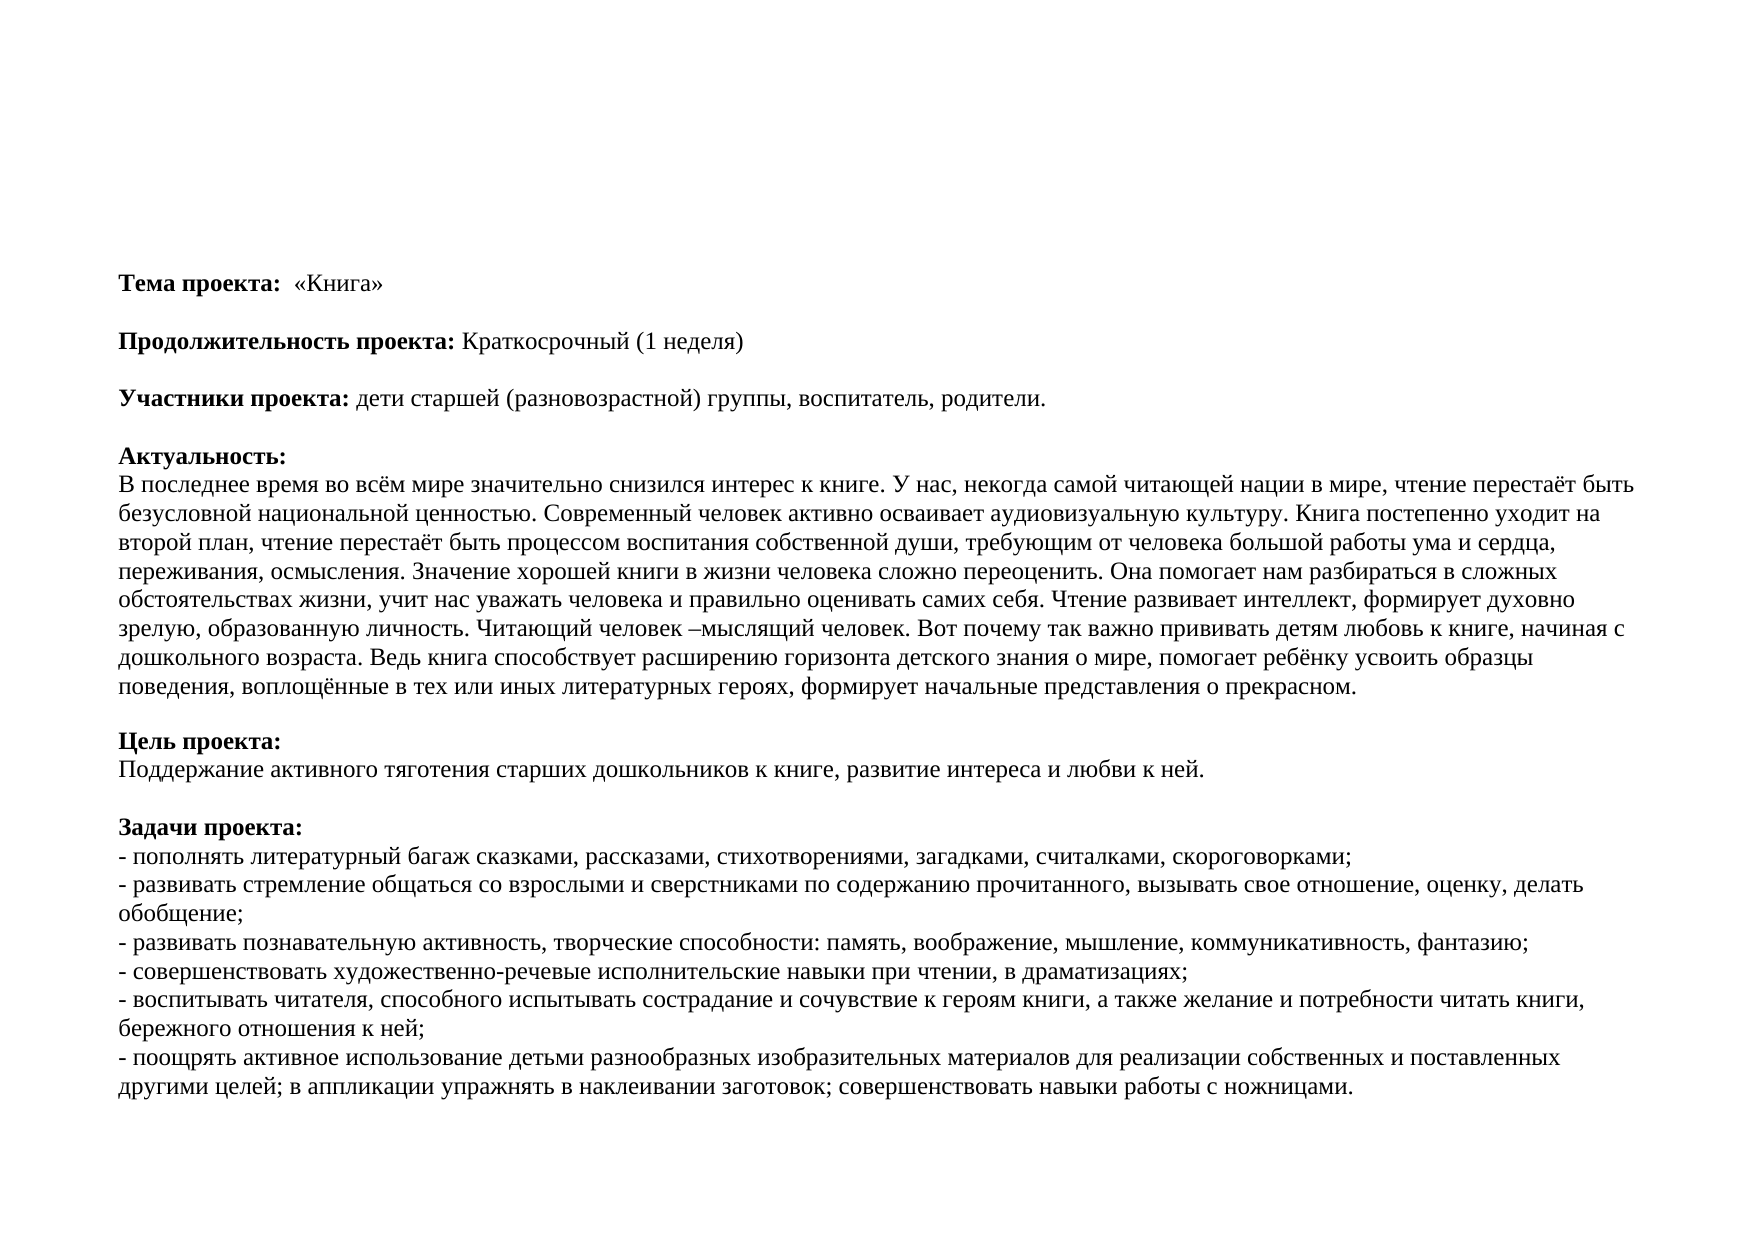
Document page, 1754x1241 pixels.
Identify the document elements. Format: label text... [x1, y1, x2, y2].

text Продолжительность проекта: Краткосрочный (1 неделя) [118, 326, 1636, 354]
text Актуальность: [118, 441, 1636, 469]
text - совершенствовать художественно-речевые исполнительские навыки при чтении, в драматизациях; [118, 956, 1636, 984]
text - пополнять литературный багаж сказками, рассказами, стихотворениями, загадками, считалками, скороговорками; [118, 841, 1636, 869]
text - развивать стремление общаться со взрослыми и сверстниками по содержанию прочитанного, вызывать свое отношение, оценку, делать обобщение; [118, 869, 1636, 927]
text Тема проекта: «Книга» [118, 268, 1636, 297]
text - поощрять активное использование детьми разнообразных изобразительных материалов для реализации собственных и поставленных другими целей; в аппликации упражнять в наклеивании заготовок; совершенствовать навыки работы с ножницами. [118, 1042, 1636, 1099]
text В последнее время во всём мире значительно снизился интерес к книге. У нас, некогда самой читающей нации в мире, чтение перестаёт быть безусловной национальной ценностью. Современный человек активно осваивает аудиовизуальную культуру. Книга постепенно уходит на второй план, чтение перестаёт быть процессом воспитания собственной души, требующим от человека большой работы ума и сердца, переживания, осмысления. Значение хорошей книги в жизни человека сложно переоценить. Она помогает нам разбираться в сложных обстоятельствах жизни, учит нас уважать человека и правильно оценивать самих себя. Чтение развивает интеллект, формирует духовно зрелую, образованную личность. Читающий человек –мыслящий человек. Вот почему так важно прививать детям любовь к книге, начиная с дошкольного возраста. Ведь книга способствует расширению горизонта детского знания о мире, помогает ребёнку усвоить образцы поведения, воплощённые в тех или иных литературных героях, формирует начальные представления о прекрасном. [118, 469, 1636, 699]
text Задачи проекта: [118, 812, 1636, 841]
text Поддержание активного тяготения старших дошкольников к книге, развитие интереса и любви к ней. [118, 754, 1636, 783]
text Участники проекта: дети старшей (разновозрастной) группы, воспитатель, родители. [118, 383, 1636, 412]
text - воспитывать читателя, способного испытывать сострадание и сочувствие к героям книги, а также желание и потребности читать книги, бережного отношения к ней; [118, 984, 1636, 1042]
text Цель проекта: [118, 726, 1636, 754]
text - развивать познавательную активность, творческие способности: память, воображение, мышление, коммуникативность, фантазию; [118, 927, 1636, 956]
